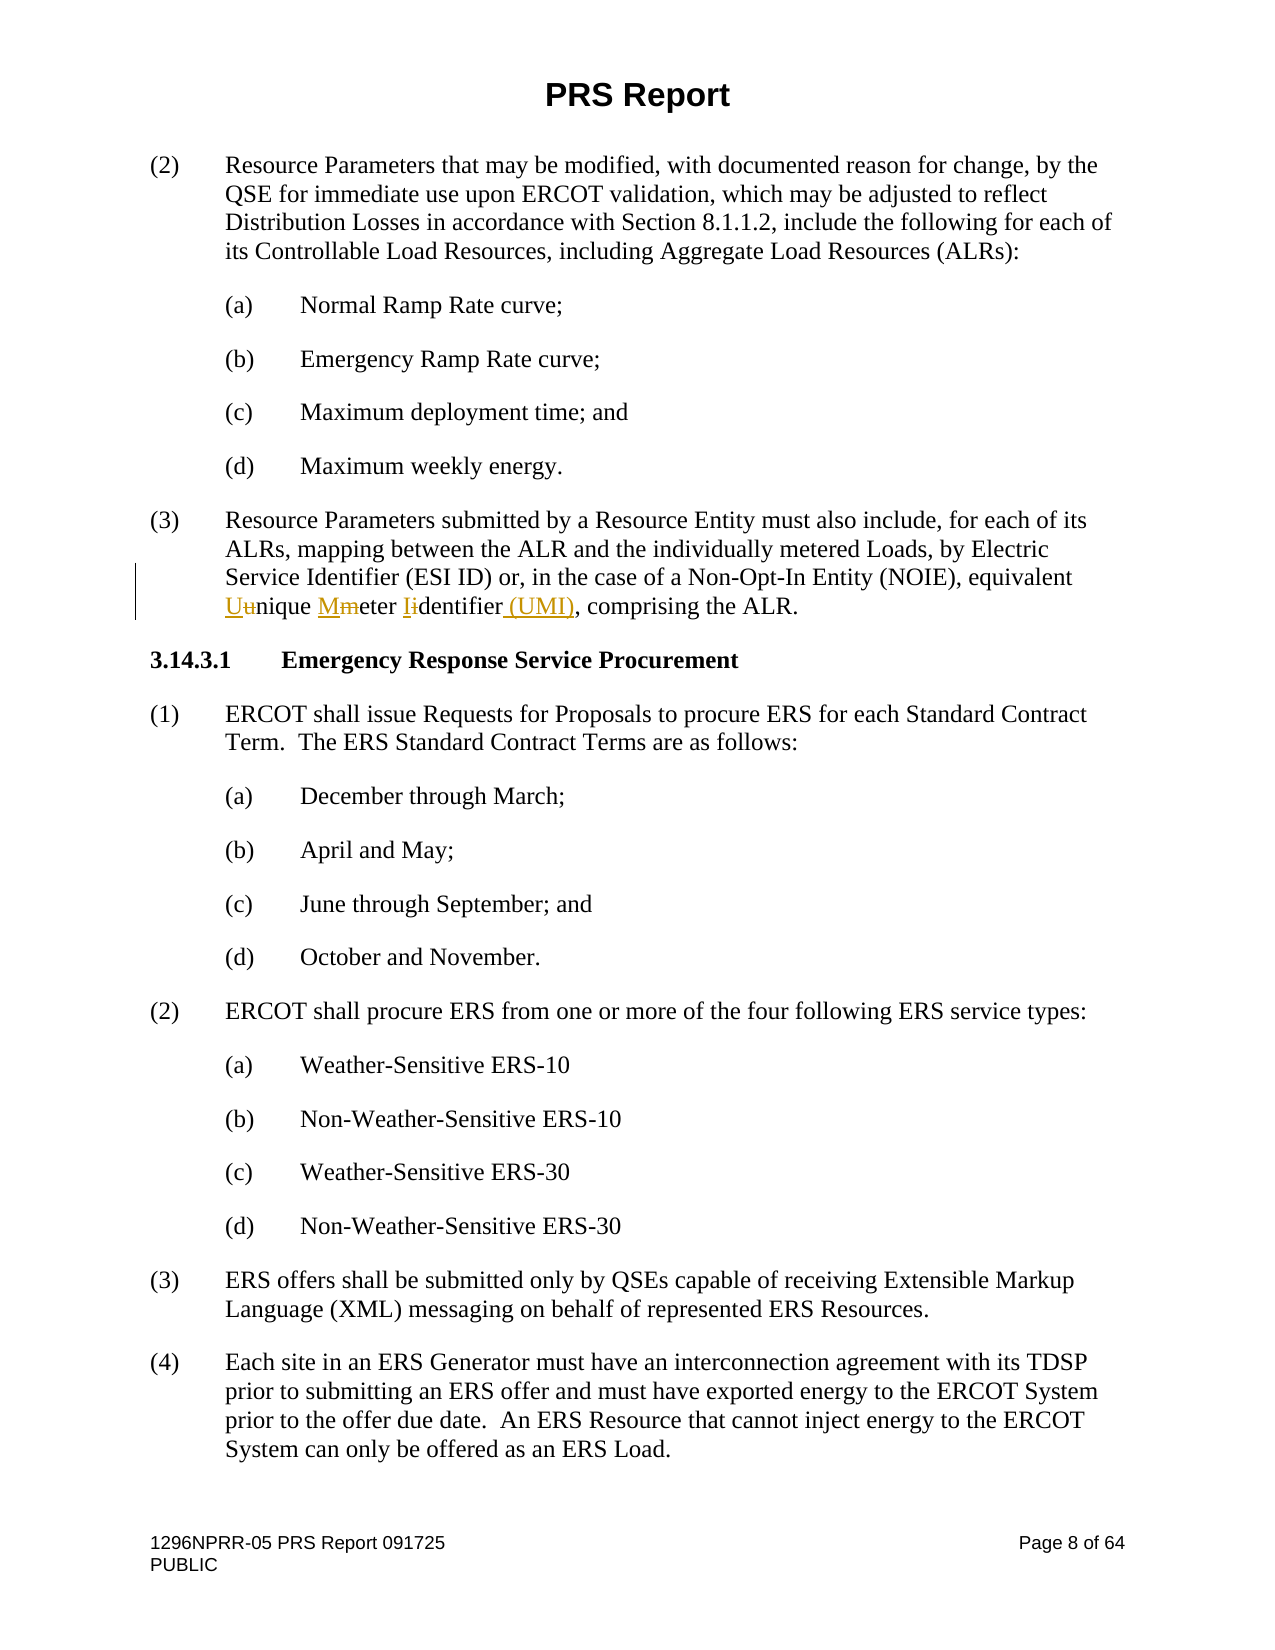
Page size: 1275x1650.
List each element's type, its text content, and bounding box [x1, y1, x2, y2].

text (d) Maximum weekly energy. [225, 451, 1125, 480]
text (1) ERCOT shall issue Requests for Proposals to procure ERS for each Standard Contract Term. The ERS Standard Contract Terms are as follows: [150, 699, 1125, 756]
text (d) October and November. [225, 942, 1125, 971]
text (a) Normal Ramp Rate curve; [225, 290, 1125, 319]
text (c) Weather-Sensitive ERS-30 [225, 1157, 1125, 1186]
text (a) Weather-Sensitive ERS-10 [150, 1050, 1125, 1079]
text (3) Resource Parameters submitted by a Resource Entity must also include, for each of its ALRs, mapping between the ALR and the individually metered Loads, by Electric Service Identifier (ESI ID) or, in the case of a Non-Opt-In Entity (NOIE), equivalent nique eter dentifier, comprising the ALR. [150, 505, 1125, 620]
text (2) ERCOT shall procure ERS from one or more of the four following ERS service types: [150, 996, 1125, 1025]
text (b) April and May; [225, 835, 1125, 864]
text (d) Non-Weather-Sensitive ERS-30 [225, 1211, 1125, 1240]
text (c) June through September; and [225, 889, 1125, 917]
text (4) Each site in an ERS Generator must have an interconnection agreement with its TDSP prior to submitting an ERS offer and must have exported energy to the ERCOT System prior to the offer due date. An ERS Resource that cannot inject energy to the ERCOT System can only be offered as an ERS Load. [150, 1347, 1125, 1462]
text (b) Emergency Ramp Rate curve; [225, 344, 1125, 372]
text (c) Maximum deployment time; and [225, 397, 1125, 426]
text 3.14.3.1 Emergency Response Service Procurement [150, 645, 1125, 674]
text (b) Non-Weather-Sensitive ERS-10 [225, 1104, 1125, 1132]
text (2) Resource Parameters that may be modified, with documented reason for change, by the QSE for immediate use upon ERCOT validation, which may be adjusted to reflect Distribution Losses in accordance with Section 8.1.1.2, include the following for each of its Controllable Load Resources, including Aggregate Load Resources (ALRs): [150, 150, 1125, 265]
text (a) December through March; [225, 781, 1125, 810]
text (3) ERS offers shall be submitted only by QSEs capable of receiving Extensible Markup Language (XML) messaging on behalf of represented ERS Resources. [150, 1265, 1125, 1322]
